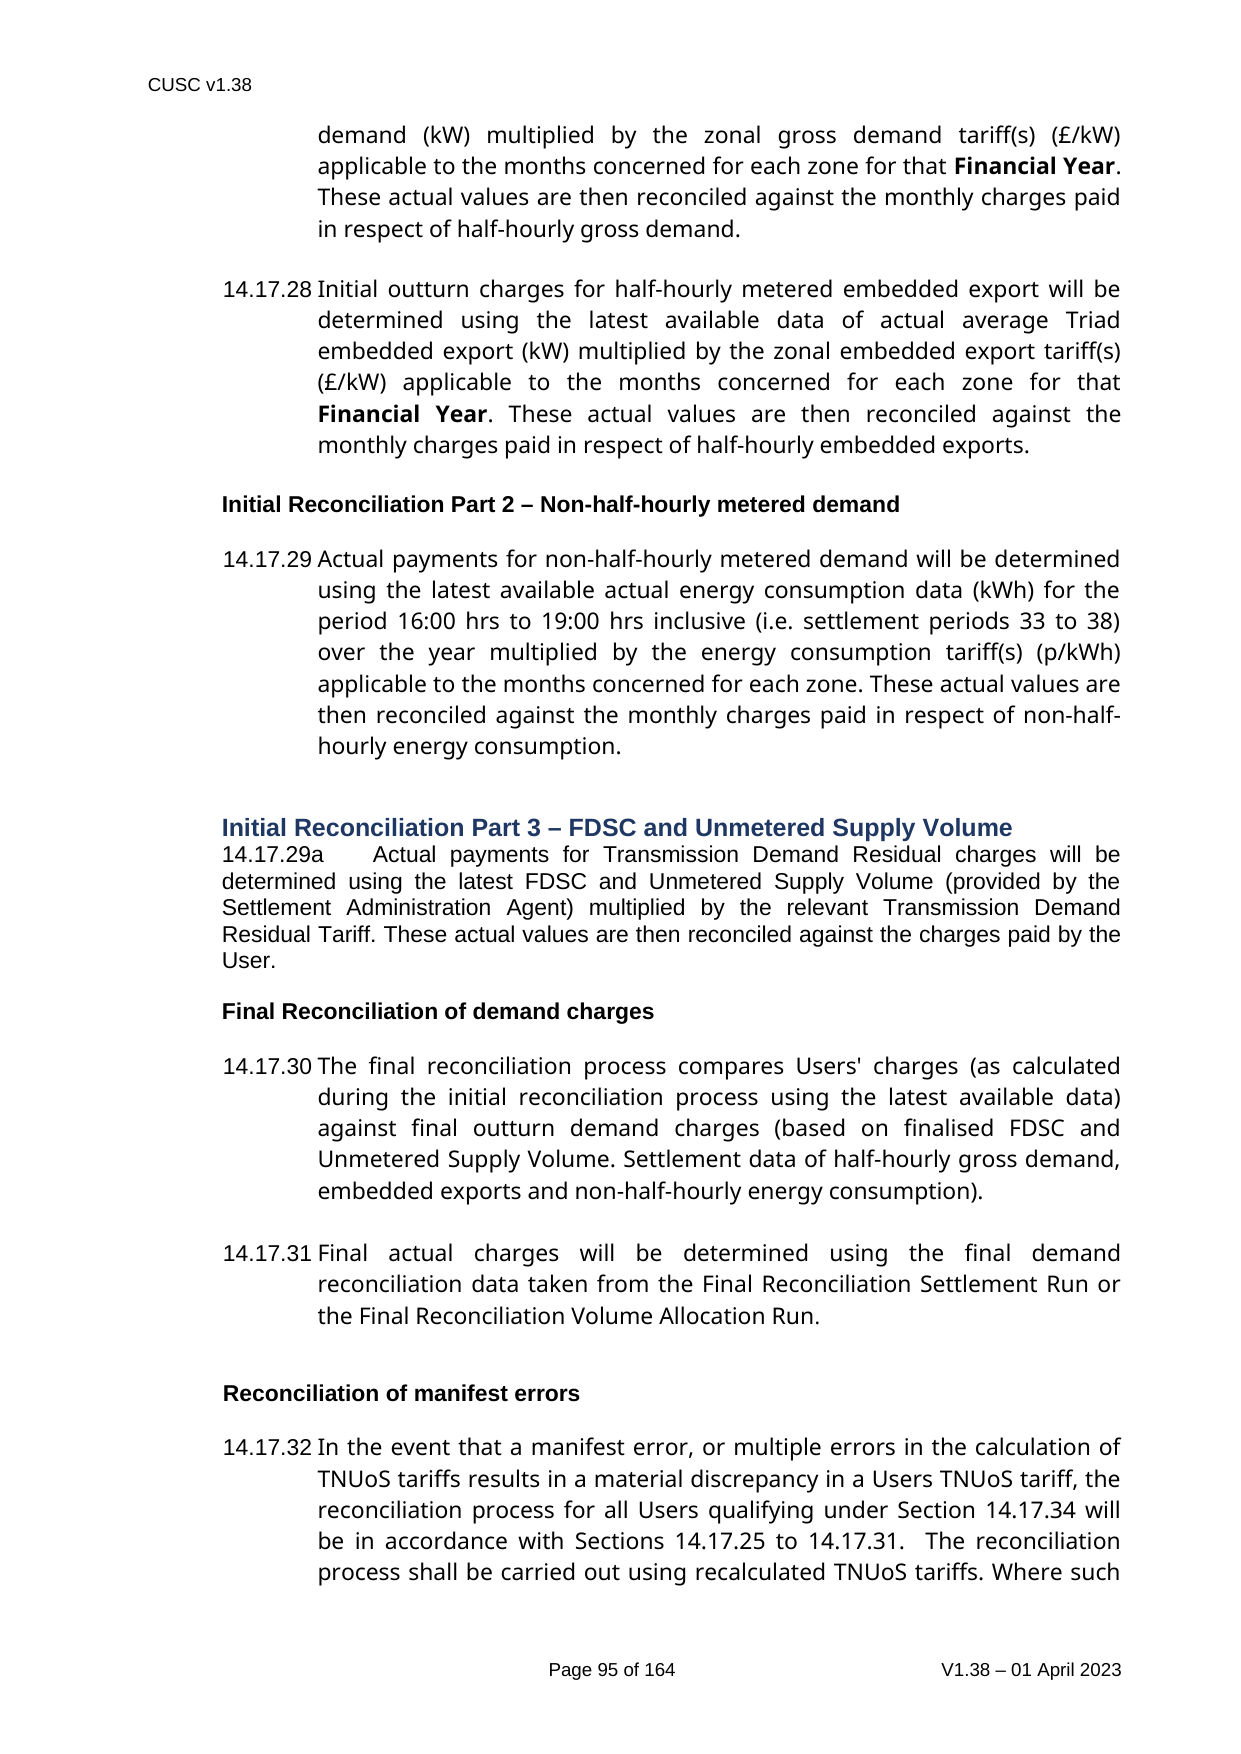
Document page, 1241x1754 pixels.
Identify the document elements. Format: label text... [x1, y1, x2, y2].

list The final reconciliation process compares Users' charges (as calculated during the initial reconciliation process using the latest available data) against final outturn demand charges (based on finalised FDSC and Unmetered Supply Volume. Settlement data of half-hourly gross demand, embedded exports and non-half-hourly energy consumption). [223, 1049, 1121, 1206]
list Initial outturn charges for half-hourly metered embedded export will be determined using the latest available data of actual average Triad embedded export (kW) multiplied by the zonal embedded export tariff(s) (£/kW) applicable to the months concerned for each zone for that Financial Year. These actual values are then reconciled against the monthly charges paid in respect of half-hourly embedded exports. [223, 272, 1121, 460]
list Final actual charges will be determined using the final demand reconciliation data taken from the Final Reconciliation Settlement Run or the Final Reconciliation Volume Allocation Run. [223, 1237, 1121, 1331]
subtitle Reconciliation of manifest errors [222, 1380, 1121, 1406]
subtitle 14.17.29a Actual payments for Transmission Demand Residual charges will be determined using the latest FDSC and Unmetered Supply Volume (provided by the Settlement Administration Agent) multiplied by the relevant Transmission Demand Residual Tariff. These actual values are then reconciled against the charges paid by the User. [222, 841, 1121, 973]
subtitle Initial Reconciliation Part 2 – Non-half-hourly metered demand [222, 491, 1121, 518]
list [223, 119, 1121, 244]
text Initial Reconciliation Part 3 – FDSC and Unmetered Supply Volume [222, 813, 1121, 841]
subtitle Final Reconciliation of demand charges [222, 998, 1121, 1024]
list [223, 1431, 1121, 1587]
list Actual payments for non-half-hourly metered demand will be determined using the latest available actual energy consumption data (kWh) for the period 16:00 hrs to 19:00 hrs inclusive (i.e. settlement periods 33 to 38) over the year multiplied by the energy consumption tariff(s) (p/kWh) applicable to the months concerned for each zone. These actual values are then reconciled against the monthly charges paid in respect of non-half-hourly energy consumption. [223, 543, 1121, 761]
